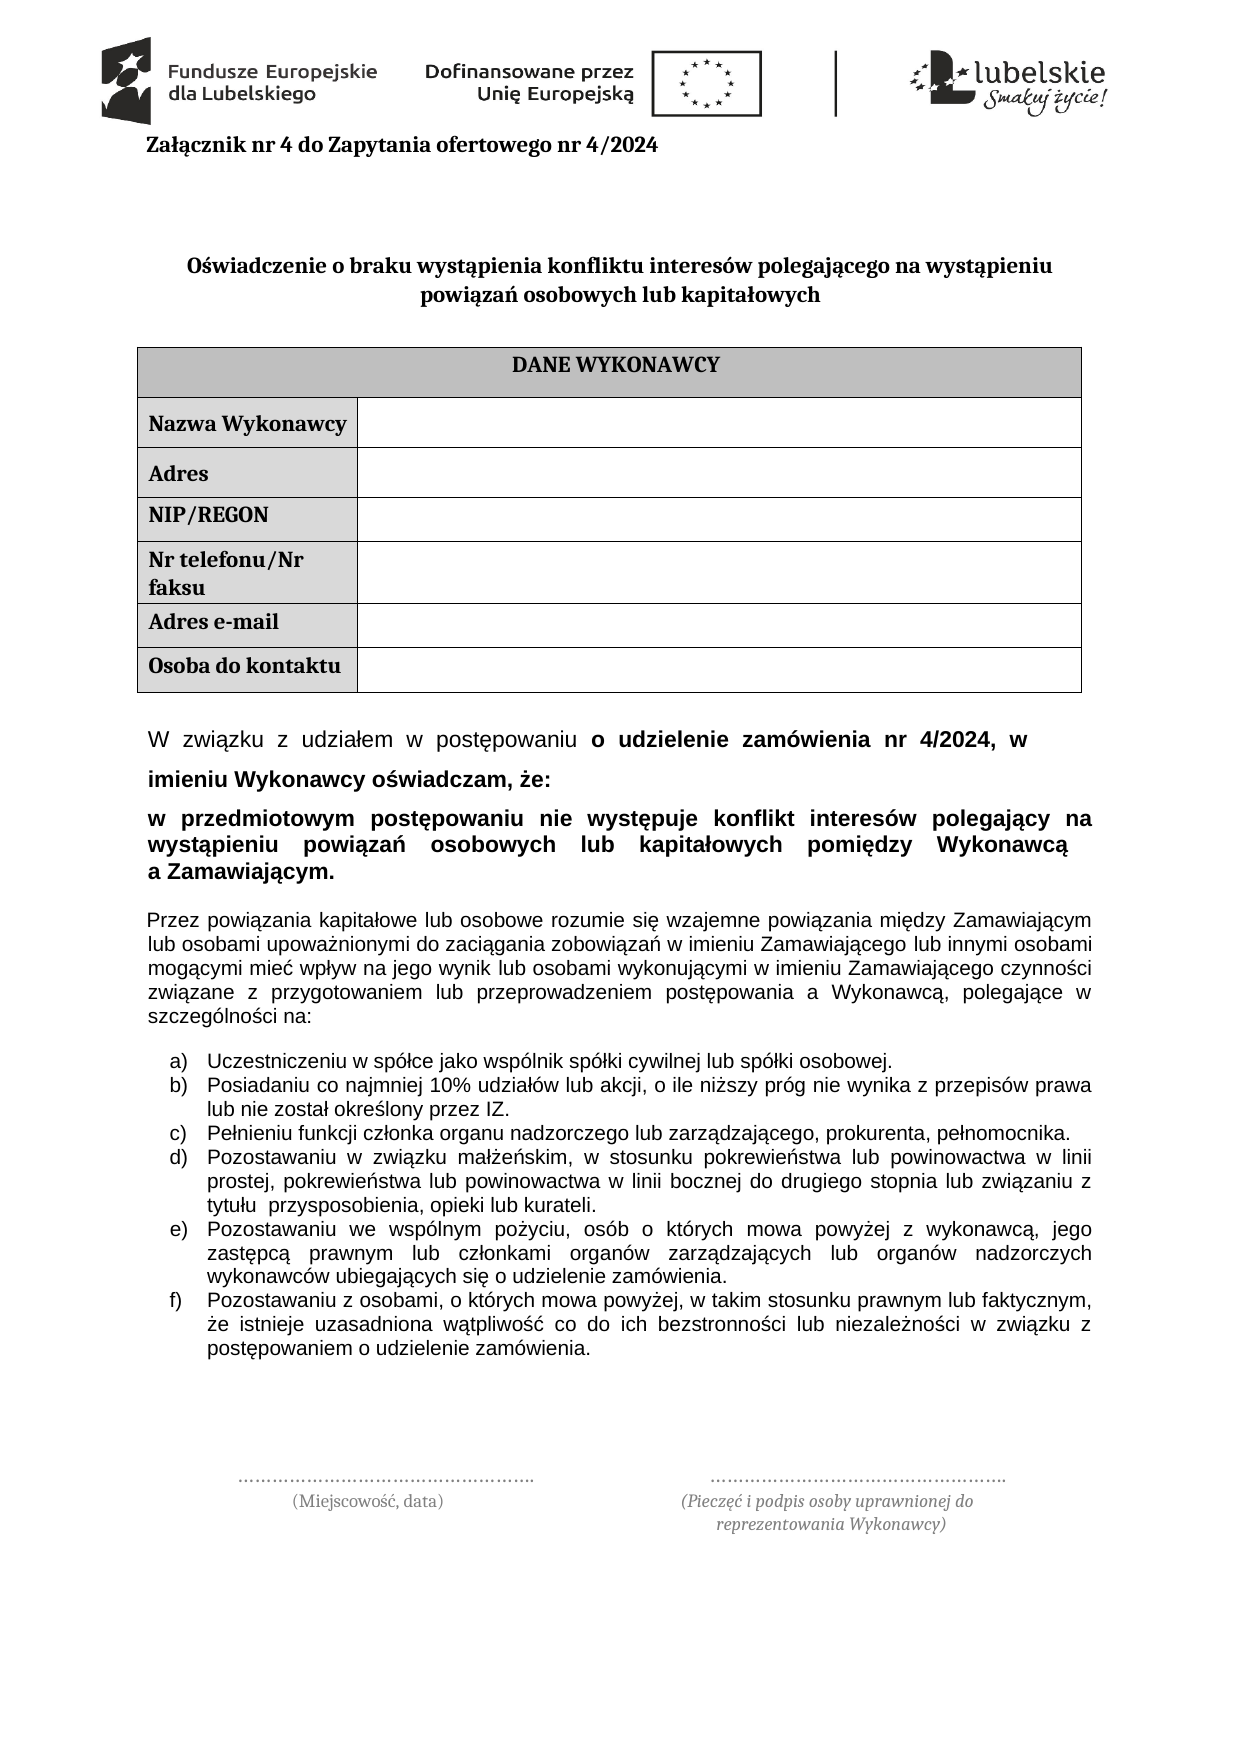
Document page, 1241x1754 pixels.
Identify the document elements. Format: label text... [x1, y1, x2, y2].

list Posiadaniu co najmniej 10% udziałów lub akcji, o ile niższy próg nie wynika z przepisów prawa lub nie został określony przez IZ. [169, 1073, 1093, 1121]
table_cell Nazwa Wykonawcy [138, 398, 357, 447]
table_cell [358, 542, 1081, 603]
text Załącznik nr 4 do Zapytania ofertowego nr 4/2024 [146, 132, 1093, 158]
table_cell [358, 448, 1081, 497]
table_cell NIP/REGON [138, 498, 357, 541]
list Pozostawaniu z osobami, o których mowa powyżej, w takim stosunku prawnym lub faktycznym, że istnieje uzasadniona wątpliwość co do ich bezstronności lub niezależności w związku z postępowaniem o udzielenie zamówienia. [169, 1288, 1093, 1360]
picture [75, 14, 1131, 147]
table_cell Adres e-mail [138, 604, 357, 647]
list Pełnieniu funkcji członka organu nadzorczego lub zarządzającego, prokurenta, pełnomocnika. [169, 1121, 1093, 1144]
table_cell Nr telefonu/Nr faksu [138, 542, 357, 603]
table_cell Adres [138, 448, 357, 497]
text Oświadczenie o braku wystąpienia konfliktu interesów polegającego na wystąpieniu powiązań osobowych lub kapitałowych [148, 253, 1093, 308]
table_cell [358, 498, 1081, 541]
table_cell [358, 604, 1081, 647]
table_header ……………………………………………. [148, 1462, 680, 1491]
table_header ……………………………………………. [680, 1462, 1013, 1491]
list Uczestniczeniu w spółce jako wspólnik spółki cywilnej lub spółki osobowej. [169, 1049, 1093, 1073]
list Pozostawaniu we wspólnym pożyciu, osób o których mowa powyżej z wykonawcą, jego zastępcą prawnym lub członkami organów zarządzających lub organów nadzorczych wykonawców ubiegających się o udzielenie zamówienia. [169, 1216, 1093, 1288]
table_header DANE WYKONAWCY [358, 348, 1081, 397]
text w przedmiotowym postępowaniu nie występuje konflikt interesów polegający na wystąpieniu powiązań osobowych lub kapitałowych pomiędzy Wykonawcą a Zamawiającym. [148, 805, 1093, 884]
table_header [138, 348, 358, 397]
table_cell [358, 648, 1081, 692]
text Przez powiązania kapitałowe lub osobowe rozumie się wzajemne powiązania między Zamawiającym lub osobami upoważnionymi do zaciągania zobowiązań w imieniu Zamawiającego lub innymi osobami mogącymi mieć wpływ na jego wynik lub osobami wykonującymi w imieniu Zamawiającego czynności związane z przygotowaniem lub przeprowadzeniem postępowania a Wykonawcą, polegające w szczególności na: [146, 908, 1093, 1028]
text W związku z udziałem w postępowaniu o udzielenie zamówienia nr 4/2024, w imieniu Wykonawcy oświadczam, że: [148, 726, 1027, 792]
table_cell Osoba do kontaktu [138, 648, 357, 692]
table_cell (Pieczęć i podpis osoby uprawnionej do reprezentowania Wykonawcy) [680, 1491, 1013, 1577]
table_cell (Miejscowość, data) [148, 1491, 680, 1577]
table_cell [358, 398, 1081, 447]
list Pozostawaniu w związku małżeńskim, w stosunku pokrewieństwa lub powinowactwa w linii prostej, pokrewieństwa lub powinowactwa w linii bocznej do drugiego stopnia lub związaniu z tytułu przysposobienia, opieki lub kurateli. [169, 1144, 1093, 1216]
